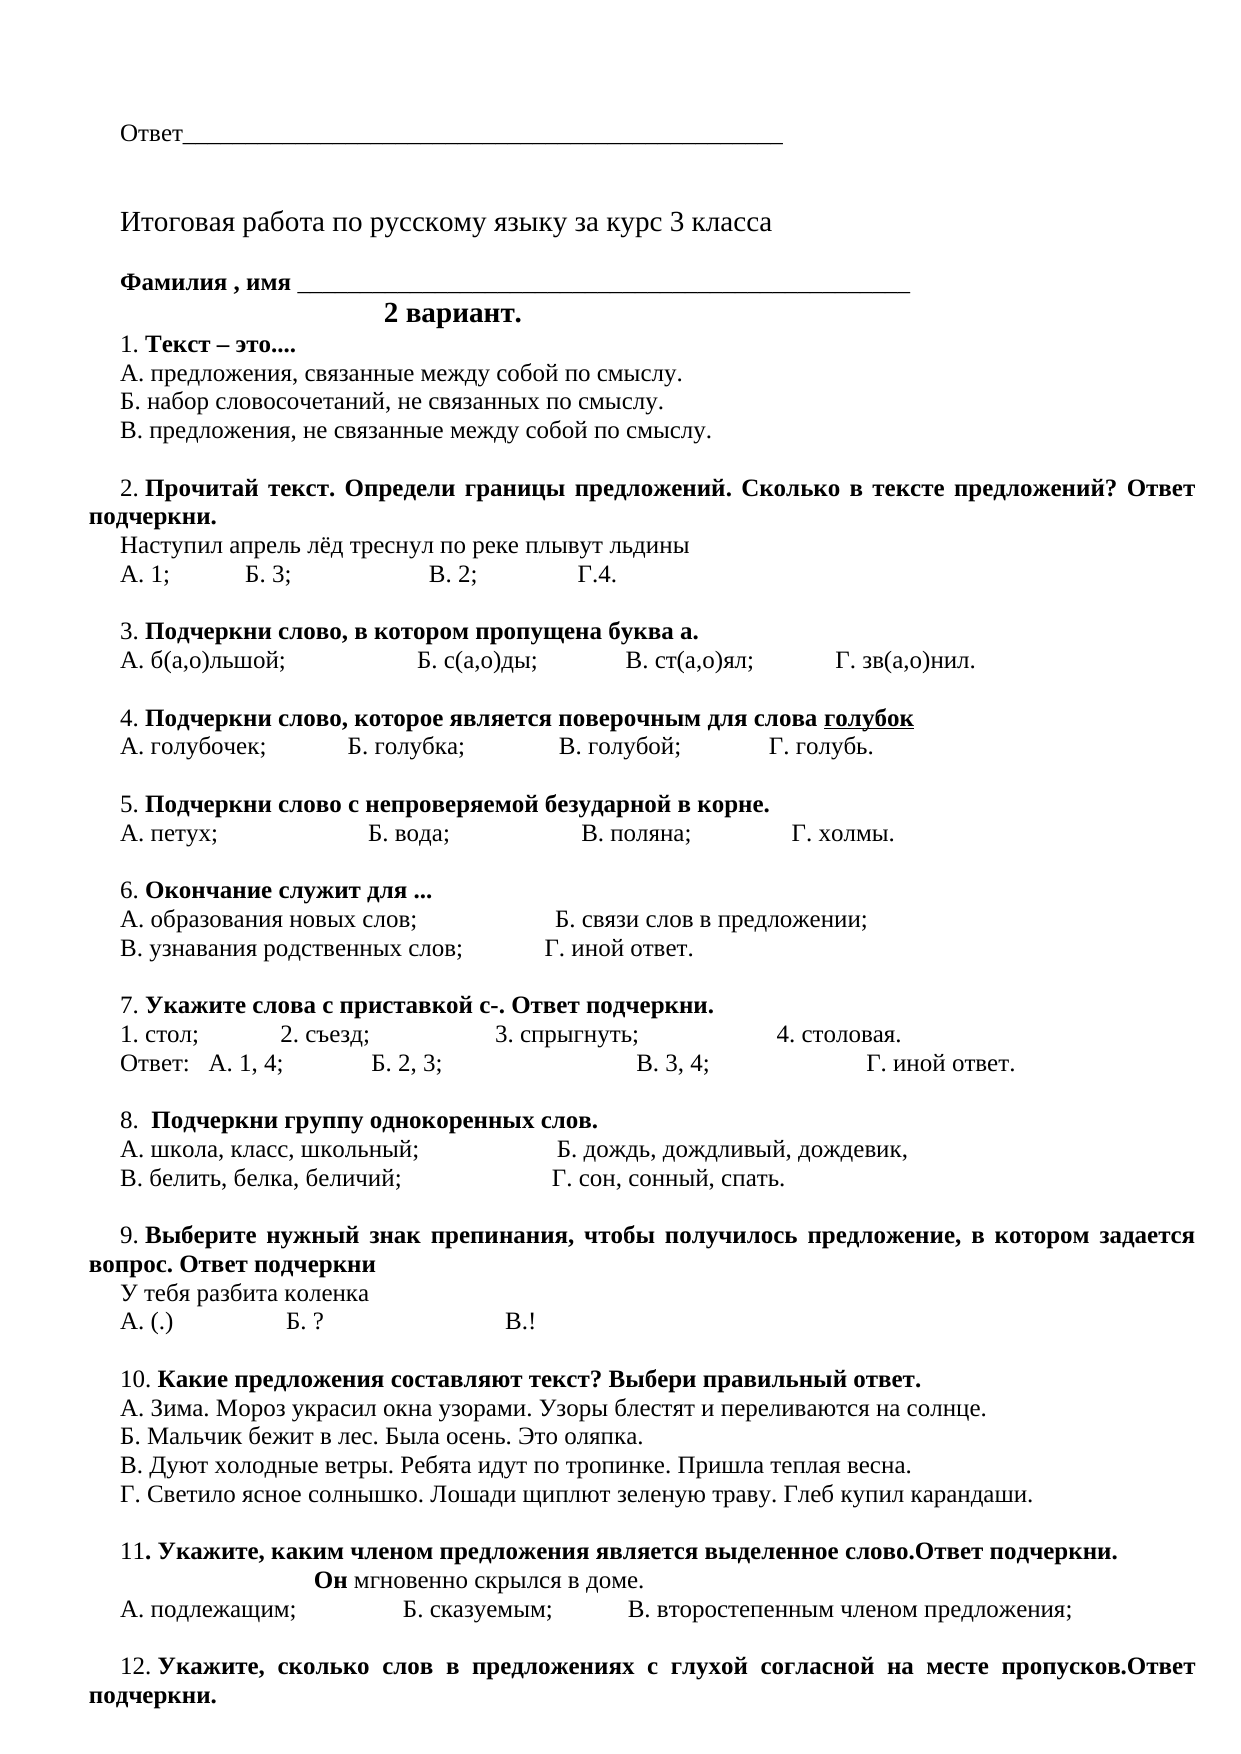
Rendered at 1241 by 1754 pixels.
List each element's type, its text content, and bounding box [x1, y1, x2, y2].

text А. предложения, связанные между собой по смыслу. [89, 358, 1196, 386]
text 1. Текст – это.... [89, 329, 1196, 358]
text А. б(а,о)льшой; Б. с(а,о)ды; В. ст(а,о)ял; Г. зв(а,о)нил. [89, 645, 1196, 674]
text В. Дуют холодные ветры. Ребята идут по тропинке. Пришла теплая весна. [89, 1450, 1196, 1479]
text Он мгновенно скрылся в доме. [89, 1565, 1196, 1594]
text А. (.) Б. ? В.! [89, 1306, 1196, 1335]
text А. подлежащим; Б. сказуемым; В. второстепенным членом предложения; [89, 1594, 1196, 1623]
text Итоговая работа по русскому языку за курс 3 класса [89, 204, 1196, 238]
text 5. Подчеркни слово с непроверяемой безударной в корне. [89, 789, 1196, 818]
text А. образования новых слов; Б. связи слов в предложении; [89, 904, 1196, 933]
text Фамилия , имя _________________________________________________ [89, 267, 1196, 295]
text Ответ: А. 1, 4; Б. 2, 3; В. 3, 4; Г. иной ответ. [89, 1048, 1196, 1076]
text Б. набор словосочетаний, не связанных по смыслу. [89, 386, 1196, 415]
text 8. Подчеркни группу однокоренных слов. [89, 1105, 1196, 1134]
text А. петух; Б. вода; В. поляна; Г. холмы. [89, 818, 1196, 846]
text 2. Прочитай текст. Определи границы предложений. Сколько в тексте предложений? Ответ подчеркни. [89, 473, 1196, 530]
text В. узнавания родственных слов; Г. иной ответ. [89, 933, 1196, 961]
text А. Зима. Мороз украсил окна узорами. Узоры блестят и переливаются на солнце. [89, 1393, 1196, 1421]
text 6. Окончание служит для ... [89, 875, 1196, 904]
text 2 вариант. [89, 295, 1196, 329]
text Г. Светило ясное солнышко. Лошади щиплют зеленую траву. Глеб купил карандаши. [89, 1479, 1196, 1508]
text 9. Выберите нужный знак препинания, чтобы получилось предложение, в котором задается вопрос. Ответ подчеркни [89, 1220, 1196, 1278]
text 7. Укажите слова с приставкой с-. Ответ подчеркни. [89, 990, 1196, 1019]
text А. голубочек; Б. голубка; В. голубой; Г. голубь. [89, 731, 1196, 760]
text Наступил апрель лёд треснул по реке плывут льдины [89, 530, 1196, 559]
text 1. стол; 2. съезд; 3. спрыгнуть; 4. столовая. [89, 1019, 1196, 1048]
text 4. Подчеркни слово, которое является поверочным для слова голубок [89, 703, 1196, 731]
text А. 1; Б. 3; В. 2; Г.4. [89, 559, 1196, 588]
text У тебя разбита коленка [89, 1278, 1196, 1306]
text 12. Укажите, сколько слов в предложениях с глухой согласной на месте пропусков.Ответ подчеркни. [89, 1651, 1196, 1709]
text 10. Какие предложения составляют текст? Выбери правильный ответ. [89, 1364, 1196, 1393]
text В. предложения, не связанные между собой по смыслу. [89, 415, 1196, 444]
text Б. Мальчик бежит в лес. Была осень. Это оляпка. [89, 1421, 1196, 1450]
text 3. Подчеркни слово, в котором пропущена буква а. [89, 616, 1196, 645]
text А. школа, класс, школьный; Б. дождь, дождливый, дождевик, [89, 1134, 1196, 1163]
text Ответ________________________________________________ [89, 118, 1196, 147]
text 11. Укажите, каким членом предложения является выделенное слово.Ответ подчеркни. [89, 1536, 1196, 1565]
text В. белить, белка, беличий; Г. сон, сонный, спать. [89, 1163, 1196, 1191]
